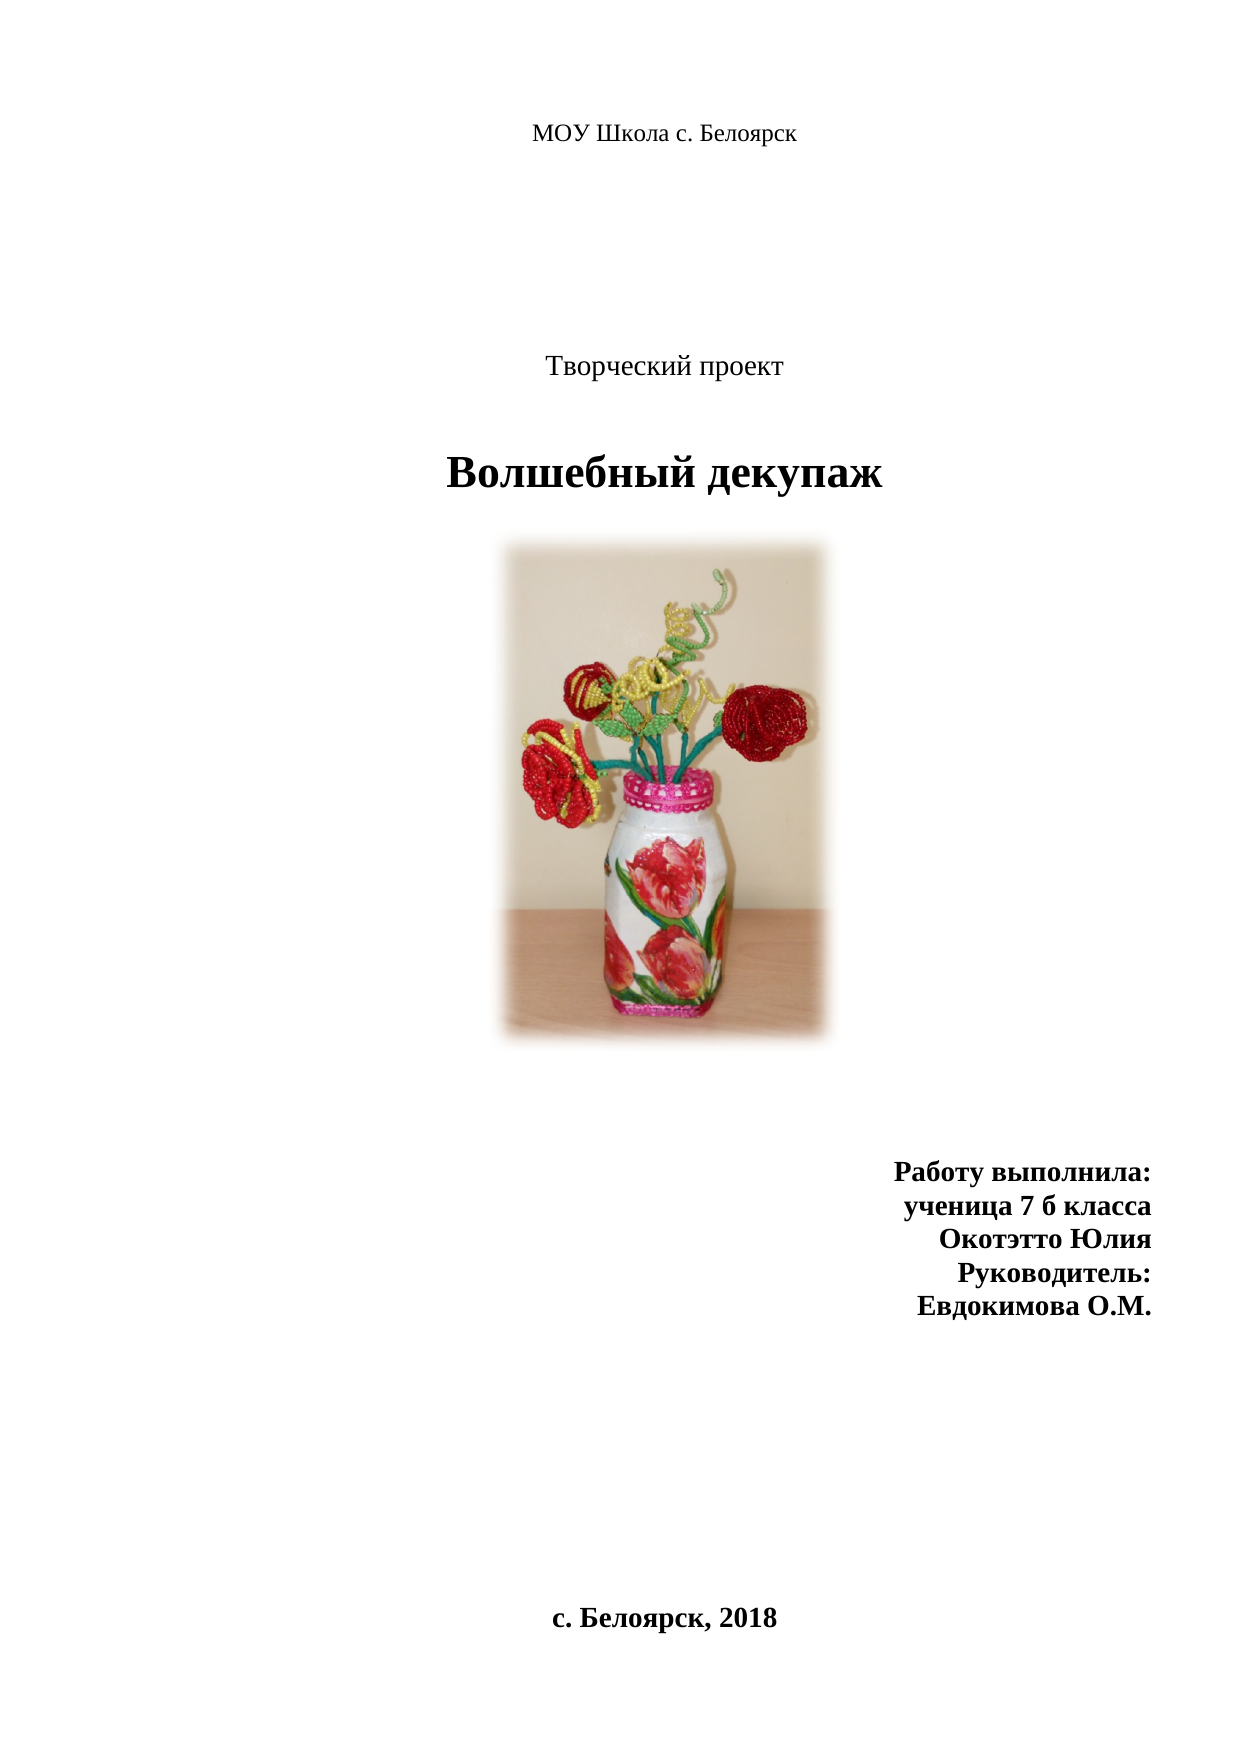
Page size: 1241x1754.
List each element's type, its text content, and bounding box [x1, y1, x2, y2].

subtitle ученица 7 б класса [177, 1188, 1152, 1221]
subtitle Руководитель: [177, 1255, 1152, 1288]
text МОУ Школа с. Белоярск [177, 118, 1152, 147]
picture [517, 556, 813, 1024]
subtitle Евдокимова О.М. [177, 1288, 1152, 1322]
subtitle с. Белоярск, 2018 [177, 1600, 1152, 1633]
text Творческий проект [177, 348, 1152, 382]
subtitle Окотэтто Юлия [177, 1221, 1152, 1255]
subtitle Работу выполнила: [177, 1154, 1152, 1188]
subtitle Волшебный декупаж [177, 444, 1152, 497]
